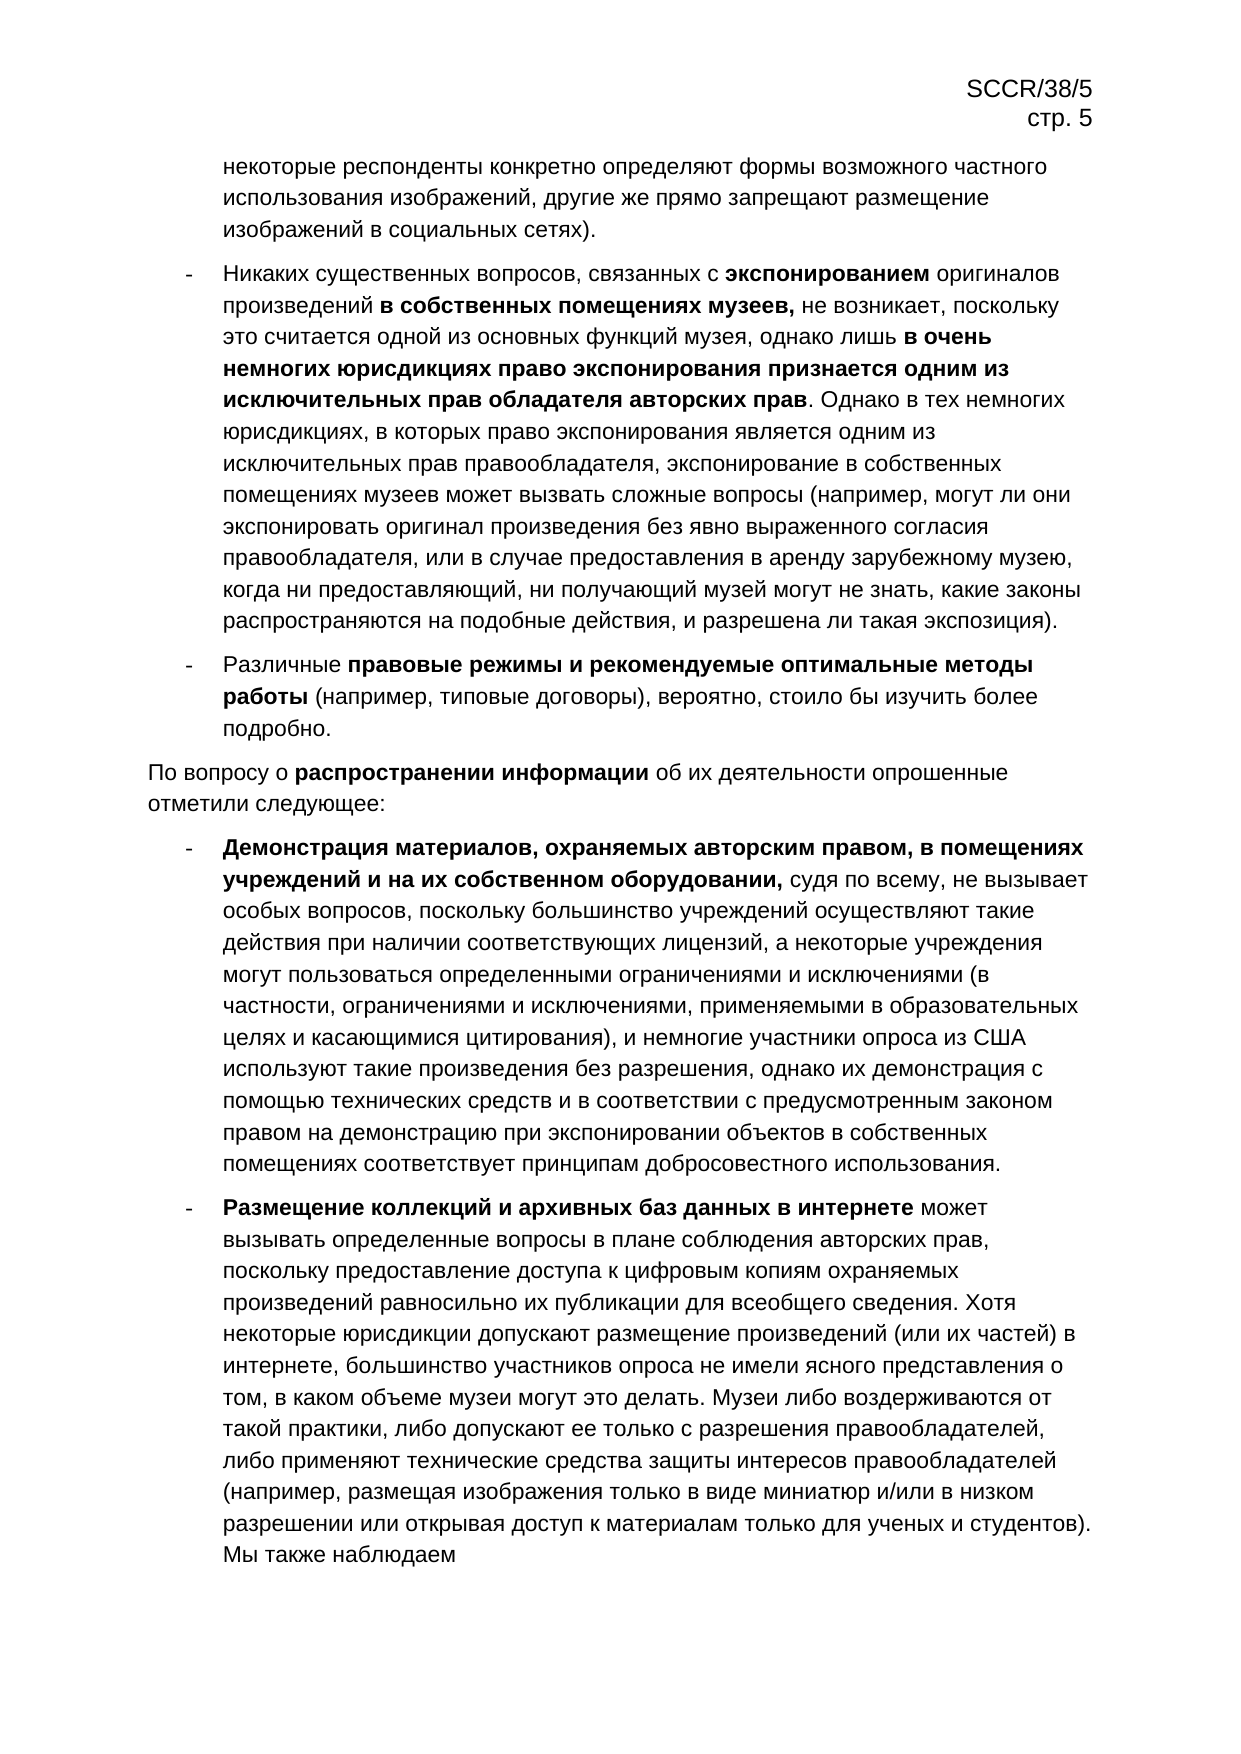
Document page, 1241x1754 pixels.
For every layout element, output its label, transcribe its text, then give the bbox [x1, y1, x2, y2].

list Размещение коллекций и архивных баз данных в интернете может вызывать определенные вопросы в плане соблюдения авторских прав, поскольку предоставление доступа к цифровым копиям охраняемых произведений равносильно их публикации для всеобщего сведения. Хотя некоторые юрисдикции допускают размещение произведений (или их частей) в интернете, большинство участников опроса не имели ясного представления о том, в каком объеме музеи могут это делать. Музеи либо воздерживаются от такой практики, либо допускают ее только с разрешения правообладателей, либо применяют технические средства защиты интересов правообладателей (например, размещая изображения только в виде миниатюр и/или в низком разрешении или открывая доступ к материалам только для ученых и студентов). Мы также наблюдаем [185, 1194, 1093, 1568]
list Никаких существенных вопросов, связанных с экспонированием оригиналов произведений в собственных помещениях музеев, не возникает, поскольку это считается одной из основных функций музея, однако лишь в очень немногих юрисдикциях право экспонирования признается одним из исключительных прав обладателя авторских прав. Однако в тех немногих юрисдикциях, в которых право экспонирования является одним из исключительных прав правообладателя, экспонирование в собственных помещениях музеев может вызвать сложные вопросы (например, могут ли они экспонировать оригинал произведения без явно выраженного согласия правообладателя, или в случае предоставления в аренду зарубежному музею, когда ни предоставляющий, ни получающий музей могут не знать, какие законы распространяются на подобные действия, и разрешена ли такая экспозиция). [185, 260, 1093, 634]
list Различные правовые режимы и рекомендуемые оптимальные методы работы (например, типовые договоры), вероятно, стоило бы изучить более подробно. [185, 651, 1093, 741]
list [185, 153, 1093, 242]
text По вопросу о распространении информации об их деятельности опрошенные отметили следующее: [148, 759, 1093, 817]
list Демонстрация материалов, охраняемых авторским правом, в помещениях учреждений и на их собственном оборудовании, судя по всему, не вызывает особых вопросов, поскольку большинство учреждений осуществляют такие действия при наличии соответствующих лицензий, а некоторые учреждения могут пользоваться определенными ограничениями и исключениями (в частности, ограничениями и исключениями, применяемыми в образовательных целях и касающимися цитирования), и немногие участники опроса из США используют такие произведения без разрешения, однако их демонстрация с помощью технических средств и в соответствии с предусмотренным законом правом на демонстрацию при экспонировании объектов в собственных помещениях соответствует принципам добросовестного использования. [185, 834, 1093, 1176]
